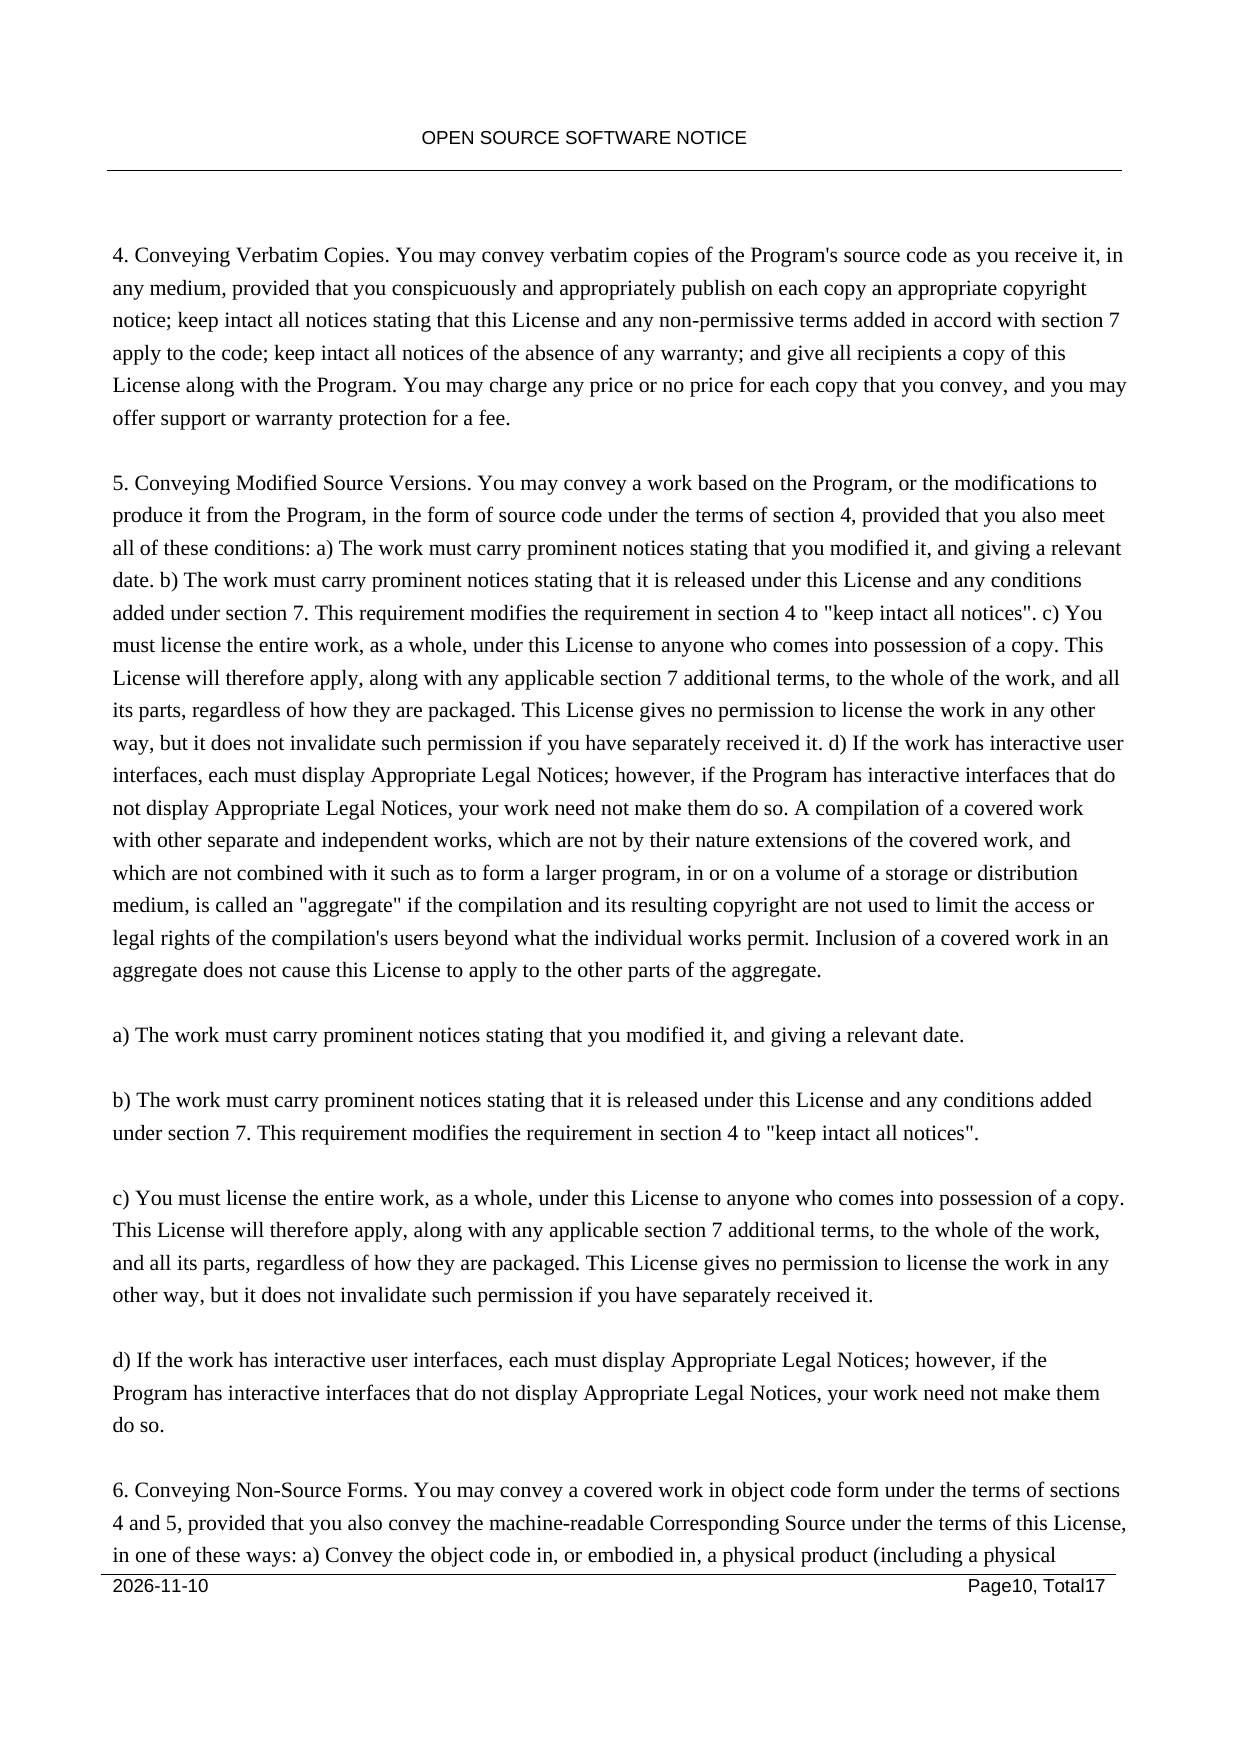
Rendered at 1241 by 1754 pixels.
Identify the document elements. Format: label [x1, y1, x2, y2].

text [112, 206, 1128, 1571]
